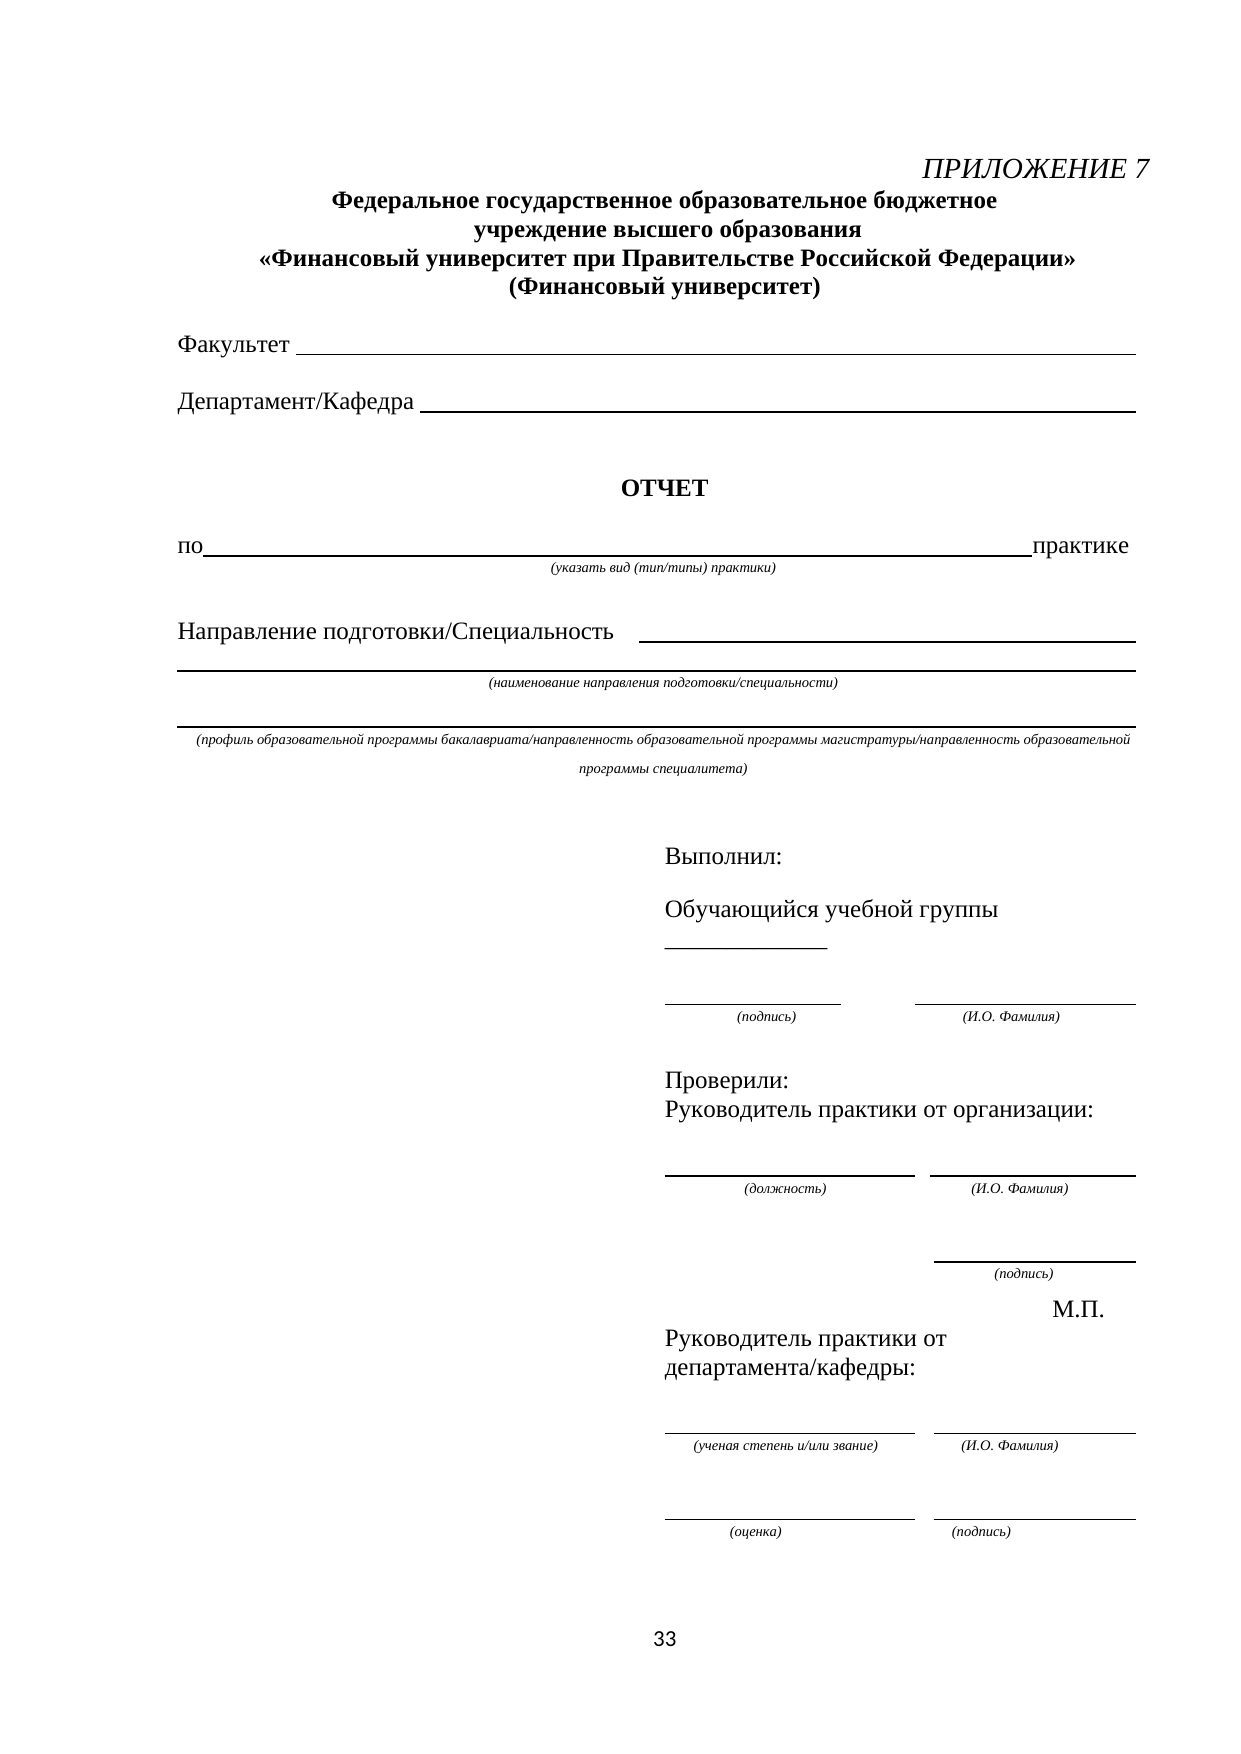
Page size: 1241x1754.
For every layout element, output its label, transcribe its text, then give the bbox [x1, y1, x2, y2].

text (оценка) (подпись) [664, 1523, 1152, 1551]
text (ученая степень и/или звание) (И.О. Фамилия) [664, 1437, 1152, 1466]
text Федеральное государственное образовательное бюджетное [177, 185, 1152, 214]
text (наименование направления подготовки/специальности) [177, 674, 1152, 703]
text ПРИЛОЖЕНИЕ 7 [177, 152, 1152, 185]
text Обучающийся учебной группы _____________ [664, 894, 1152, 951]
text Факультет [177, 329, 1152, 358]
text М.П. [664, 1294, 1152, 1323]
text ОТЧЕТ [177, 473, 1152, 501]
text по практике [177, 530, 1152, 559]
text (профиль образовательной программы бакалавриата/направленность образовательной программы магистратуры/направленность образовательной программы специалитета) [177, 731, 1152, 788]
text (подпись) (И.О. Фамилия) [664, 1008, 1152, 1037]
text Руководитель практики от департамента/кафедры: [664, 1323, 1152, 1380]
text Направление подготовки/Специальность [177, 616, 1152, 674]
text «Финансовый университет при Правительстве Российской Федерации» [177, 243, 1152, 271]
text Проверили: [664, 1066, 1152, 1094]
text (должность) (И.О. Фамилия) [664, 1180, 1152, 1209]
text Руководитель практики от организации: [664, 1094, 1152, 1123]
text (Финансовый университет) [177, 271, 1152, 300]
text учреждение высшего образования [177, 214, 1152, 243]
text (подпись) [664, 1265, 1152, 1294]
text (указать вид (тип/типы) практики) [177, 559, 1152, 588]
text Выполнил: [664, 841, 1152, 870]
text Департамент/Кафедра [177, 386, 1152, 415]
